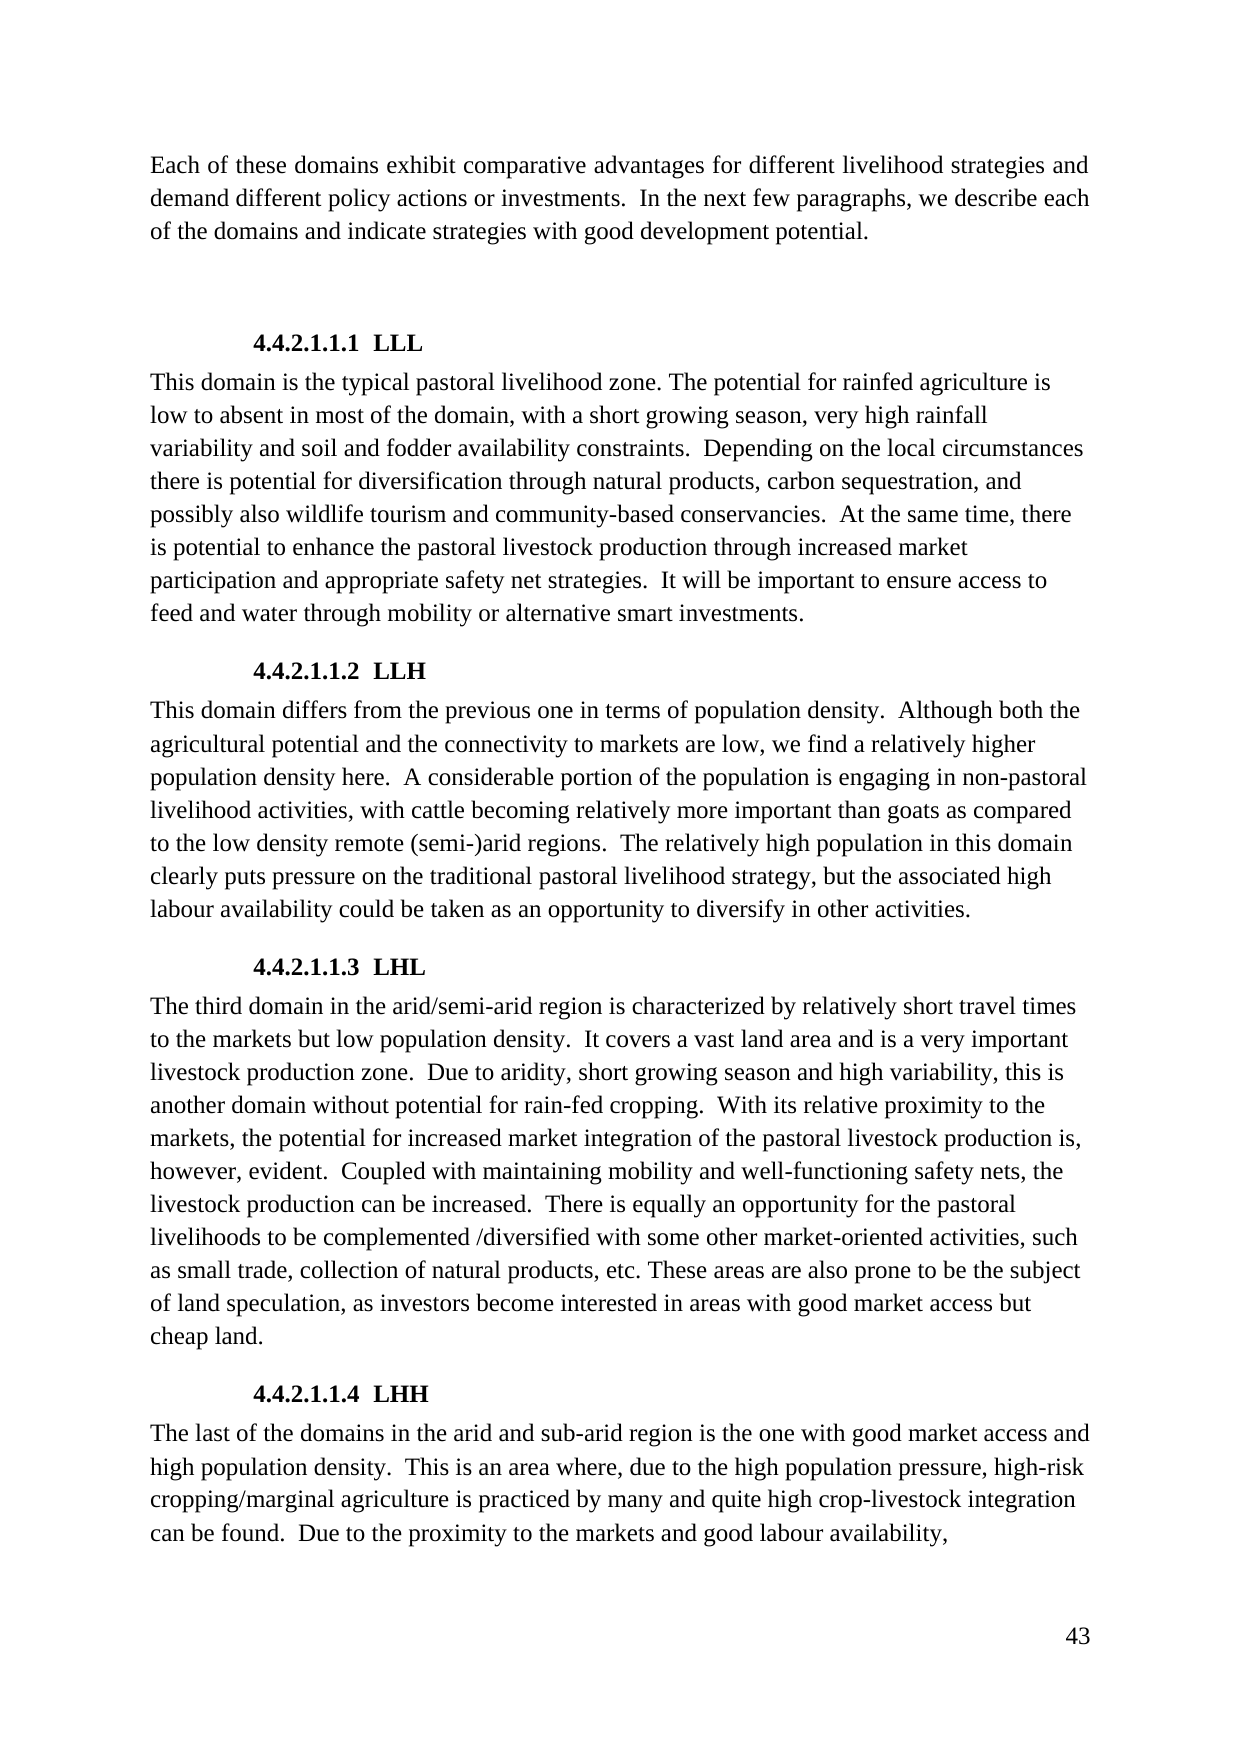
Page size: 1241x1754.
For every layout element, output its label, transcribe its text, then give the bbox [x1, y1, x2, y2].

subtitle LLL [253, 328, 1090, 357]
text Each of these domains exhibit comparative advantages for different livelihood strategies and demand different policy actions or investments. In the next few paragraphs, we describe each of the domains and indicate strategies with good development potential. [150, 150, 1090, 245]
subtitle LHL [253, 952, 1090, 981]
text This domain differs from the previous one in terms of population density. Although both the agricultural potential and the connectivity to markets are low, we find a relatively higher population density here. A considerable portion of the population is engaging in non-pastoral livelihood activities, with cattle becoming relatively more important than goats as compared to the low density remote (semi-)arid regions. The relatively high population in this domain clearly puts pressure on the traditional pastoral livelihood strategy, but the associated high labour availability could be taken as an opportunity to diversify in other activities. [150, 696, 1090, 922]
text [150, 1418, 1090, 1546]
subtitle LLH [253, 656, 1090, 685]
subtitle LHH [253, 1379, 1090, 1408]
text This domain is the typical pastoral livelihood zone. The potential for rainfed agriculture is low to absent in most of the domain, with a short growing season, very high rainfall variability and soil and fodder availability constraints. Depending on the local circumstances there is potential for diversification through natural products, carbon sequestration, and possibly also wildlife tourism and community-based conservancies. At the same time, there is potential to enhance the pastoral livestock production through increased market participation and appropriate safety net strategies. It will be important to ensure access to feed and water through mobility or alternative smart investments. [150, 367, 1090, 627]
text The third domain in the arid/semi-arid region is characterized by relatively short travel times to the markets but low population density. It covers a vast land area and is a very important livestock production zone. Due to aridity, short growing season and high variability, this is another domain without potential for rain-fed cropping. With its relative proximity to the markets, the potential for increased market integration of the pastoral livestock production is, however, evident. Coupled with maintaining mobility and well-functioning safety nets, the livestock production can be increased. There is equally an opportunity for the pastoral livelihoods to be complemented /diversified with some other market-oriented activities, such as small trade, collection of natural products, etc. These areas are also prone to be the subject of land speculation, as investors become interested in areas with good market access but cheap land. [150, 991, 1090, 1350]
